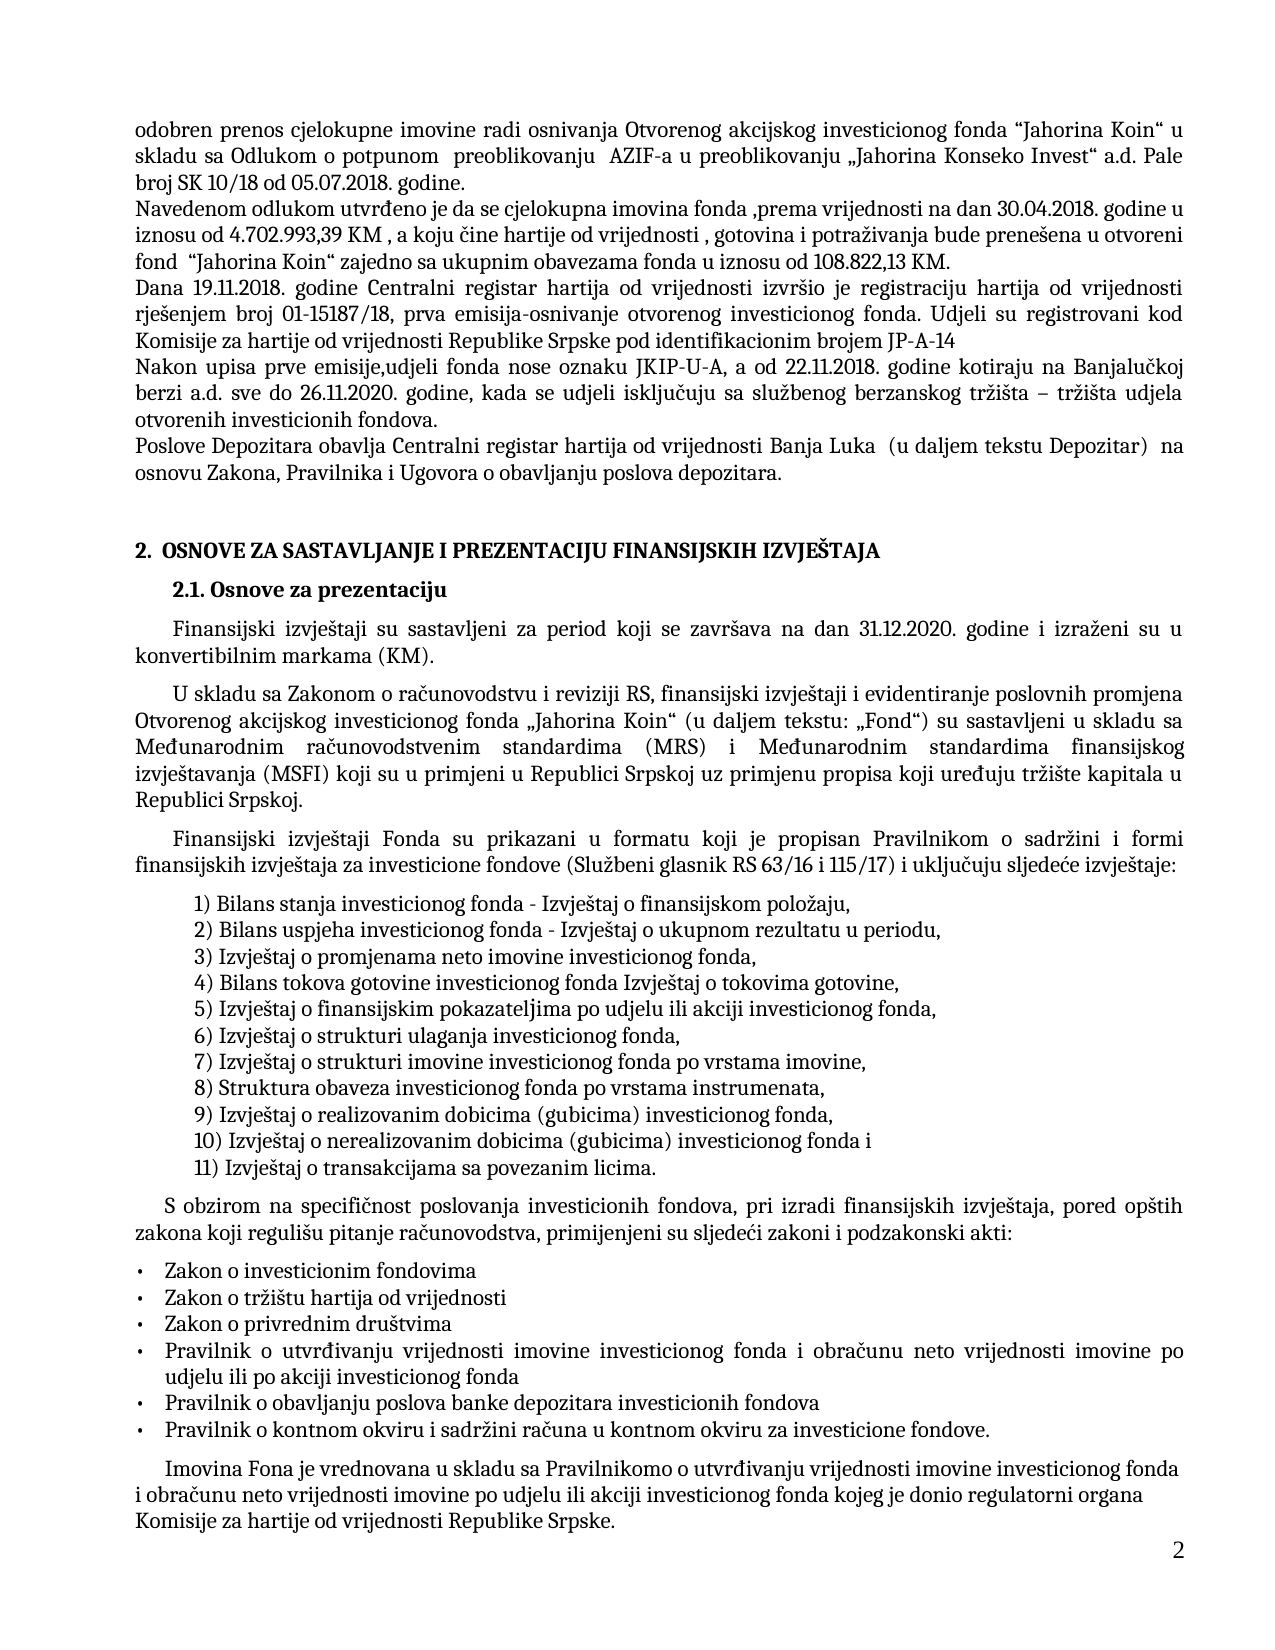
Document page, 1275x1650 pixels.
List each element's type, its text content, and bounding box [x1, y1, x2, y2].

text 7) Izvještaj o strukturi imovine investicionog fonda po vrstama imovine, [194, 1049, 1185, 1075]
text Imovina Fona je vrednovana u skladu sa Pravilnikomo o utvrđivanju vrijednosti imovine investicionog fonda i obračunu neto vrijednosti imovine po udjelu ili akciji investicionog fonda kojeg je donio regulatorni organa Komisije za hartije od vrijednosti Republike Srpske. [135, 1455, 1185, 1534]
text 5) Izvještaj o finansijskim pokazatelјima po udjelu ili akciji investicionog fonda, [194, 996, 1185, 1022]
text • Zakon o privrednim društvima [135, 1311, 1185, 1337]
text 2.1. Osnove za prezentaciju [172, 577, 1185, 603]
text • Pravilnik o utvrđivanju vrijednosti imovine investicionog fonda i obračunu neto vrijednosti imovine po udjelu ili po akciji investicionog fonda [135, 1337, 1185, 1390]
text • Pravilnik o kontnom okviru i sadržini računa u kontnom okviru za investicione fondove. [135, 1416, 1185, 1443]
text Finansijski izvještaji su sastavljeni za period koji se završava na dan 31.12.2020. godine i izraženi su u konvertibilnim markama (KM). [135, 616, 1185, 669]
text 8) Struktura obaveza investicionog fonda po vrstama instrumenata, [194, 1075, 1185, 1102]
text S obzirom na specifičnost poslovanja investicionih fondova, pri izradi finansijskih izvještaja, pored opštih zakona koji regulišu pitanje računovodstva, primijenjeni su sljedeći zakoni i podzakonski akti: [135, 1193, 1185, 1246]
text U skladu sa Zakonom o računovodstvu i reviziji RS, finansijski izvještaji i evidentiranje poslovnih promjena Otvorenog akcijskog investicionog fonda „Jahorina Koin“ (u daljem tekstu: „Fond“) su sastavljeni u skladu sa Međunarodnim računovodstvenim standardima (MRS) i Međunarodnim standardima finansijskog izvještavanja (MSFI) koji su u primjeni u Republici Srpskoj uz primjenu propisa koji uređuju tržište kapitala u Republici Srpskoj. [135, 681, 1185, 813]
text 6) Izvještaj o strukturi ulaganja investicionog fonda, [194, 1022, 1185, 1049]
text Dana 19.11.2018. godine Centralni registar hartija od vrijednosti izvršio je registraciju hartija od vrijednosti rješenjem broj 01-15187/18, prva emisija-osnivanje otvorenog investicionog fonda. Udjeli su registrovani kod Komisije za hartije od vrijednosti Republike Srpske pod identifikacionim brojem JP-A-14 [135, 275, 1185, 354]
text Finansijski izvještaji Fonda su prikazani u formatu koji je propisan Pravilnikom o sadržini i formi finansijskih izvještaja za investicione fondove (Službeni glasnik RS 63/16 i 115/17) i uključuju sljedeće izvještaje: [135, 826, 1185, 878]
text 3) Izvještaj o promjenama neto imovine investicionog fonda, [194, 943, 1185, 970]
text • Zakon o investicionim fondovima [135, 1258, 1185, 1285]
text Nakon upisa prve emisije,udjeli fonda nose oznaku JKIP-U-A, a od 22.11.2018. godine kotiraju na Banjalučkoj berzi a.d. sve do 26.11.2020. godine, kada se udjeli isključuju sa službenog berzanskog tržišta – tržišta udjela otvorenih investicionih fondova. [135, 354, 1185, 433]
text Poslove Depozitara obavlja Centralni registar hartija od vrijednosti Banja Luka (u daljem tekstu Depozitar) na osnovu Zakona, Pravilnika i Ugovora o obavljanju poslova depozitara. [135, 433, 1185, 486]
text • Zakon o tržištu hartija od vrijednosti [135, 1285, 1185, 1311]
text • Pravilnik o obavljanju poslova banke depozitara investicionih fondova [135, 1390, 1185, 1416]
text 10) Izvještaj o nerealizovanim dobicima (gubicima) investicionog fonda i [194, 1128, 1185, 1154]
text 9) Izvještaj o realizovanim dobicima (gubicima) investicionog fonda, [194, 1102, 1185, 1128]
text Navedenom odlukom utvrđeno je da se cjelokupna imovina fonda ,prema vrijednosti na dan 30.04.2018. godine u iznosu od 4.702.993,39 KM , a koju čine hartije od vrijednosti , gotovina i potraživanja bude prenešena u otvoreni fond “Jahorina Koin“ zajedno sa ukupnim obavezama fonda u iznosu od 108.822,13 KM. [135, 196, 1185, 275]
text 2. OSNOVE ZA SASTAVLJANJE I PREZENTACIJU FINANSIJSKIH IZVJEŠTAJA [135, 538, 1185, 565]
text 1) Bilans stanja investicionog fonda - Izvještaj o finansijskom položaju, [194, 891, 1185, 917]
text 2) Bilans uspjeha investicionog fonda - Izvještaj o ukupnom rezultatu u periodu, [194, 917, 1185, 943]
text 4) Bilans tokova gotovine investicionog fonda Izvještaj o tokovima gotovine, [194, 970, 1185, 996]
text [135, 117, 1185, 196]
text 11) Izvještaj o transakcijama sa povezanim licima. [194, 1154, 1185, 1181]
